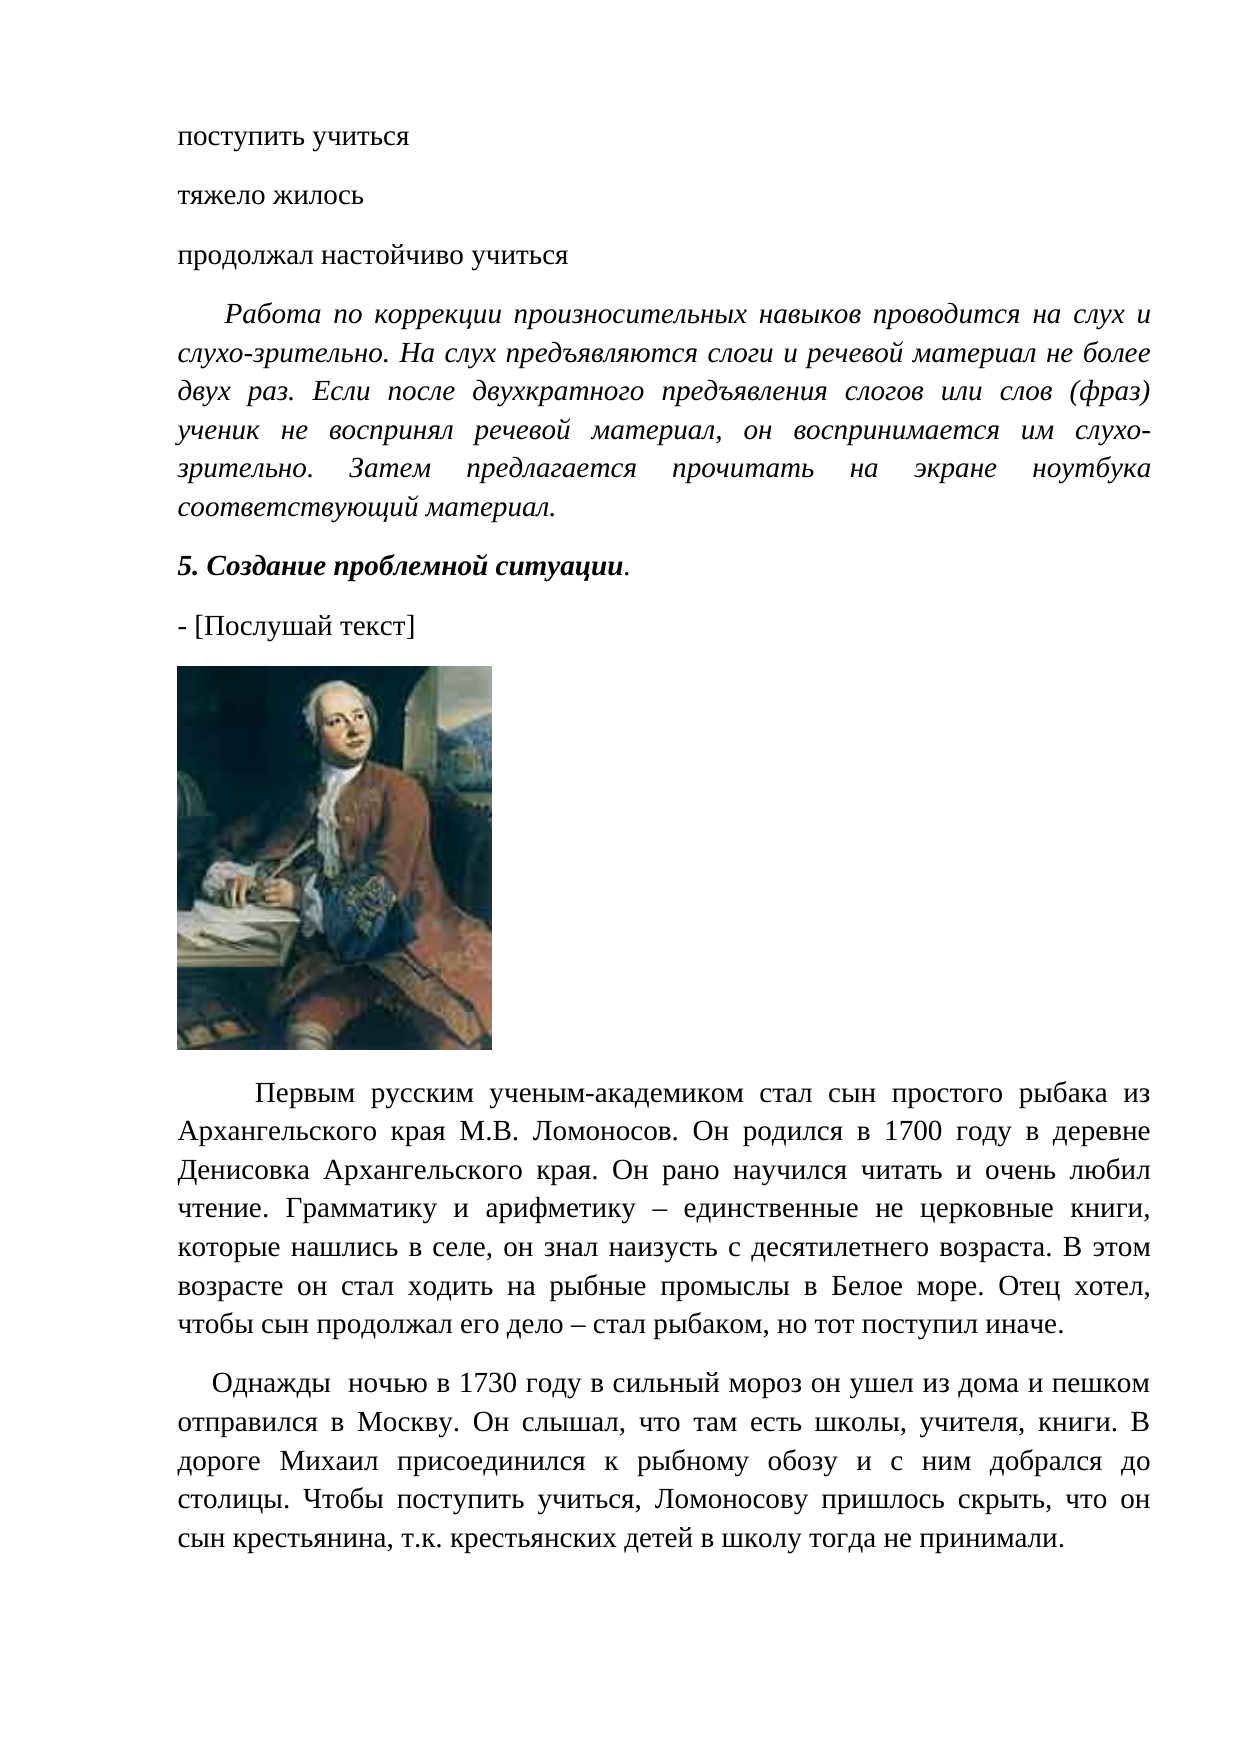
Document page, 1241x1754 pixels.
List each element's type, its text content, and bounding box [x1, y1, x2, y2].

text 5. Создание проблемной ситуации. [177, 548, 1152, 582]
text Первым русским ученым-академиком стал сын простого рыбака из Архангельского края М.В. Ломоносов. Он родился в 1700 году в деревне Денисовка Архангельского края. Он рано научился читать и очень любил чтение. Грамматику и арифметику – единственные не церковные книги, которые нашлись в селе, он знал наизусть с десятилетнего возраста. В этом возрасте он стал ходить на рыбные промыслы в Белое море. Отец хотел, чтобы сын продолжал его дело – стал рыбаком, но тот поступил иначе. [177, 1075, 1152, 1340]
picture [177, 666, 492, 1050]
text Однажды ночью в 1730 году в сильный мороз он ушел из дома и пешком отправился в Москву. Он слышал, что там есть школы, учителя, книги. В дороге Михаил присоединился к рыбному обозу и с ним добрался до столицы. Чтобы поступить учиться, Ломоносову пришлось скрыть, что он сын крестьянина, т.к. крестьянских детей в школу тогда не принимали. [177, 1366, 1152, 1553]
text тяжело жилось [177, 177, 1152, 211]
text - [Послушай текст] [177, 608, 1152, 641]
text Работа по коррекции произносительных навыков проводится на слух и слухо-зрительно. На слух предъявляются слоги и речевой материал не более двух раз. Если после двухкратного предъявления слогов или слов (фраз) ученик не воспринял речевой материал, он воспринимается им слухо-зрительно. Затем предлагается прочитать на экране ноутбука соответствующий материал. [177, 296, 1152, 522]
text поступить учиться [177, 118, 1152, 152]
text продолжал настойчиво учиться [177, 237, 1152, 270]
